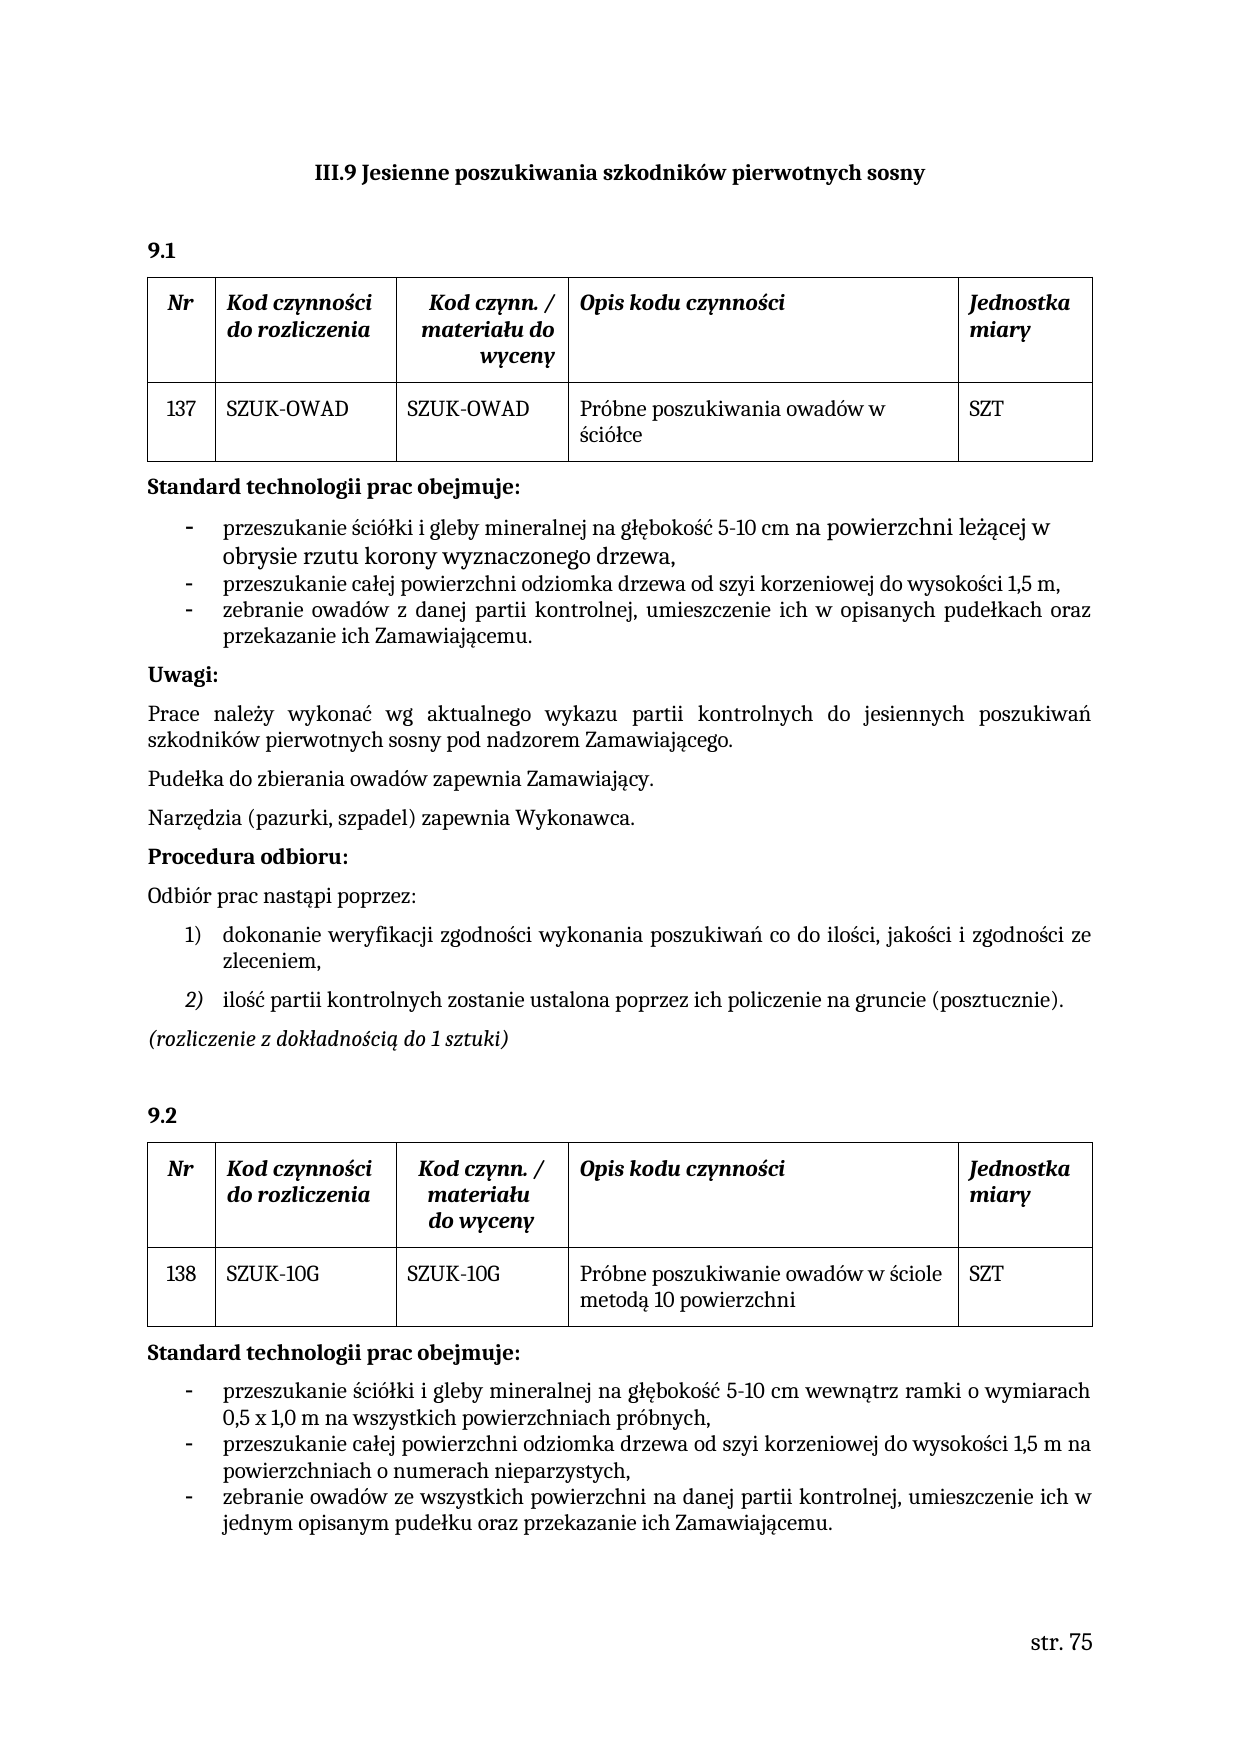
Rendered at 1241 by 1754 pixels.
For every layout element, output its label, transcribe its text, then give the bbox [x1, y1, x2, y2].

text Narzędzia (pazurki, szpadel) zapewnia Wykonawca. [148, 805, 1093, 831]
list ilość partii kontrolnych zostanie ustalona poprzez ich policzenie na gruncie (posztucznie). [185, 987, 1093, 1013]
text Procedura odbioru: [148, 844, 1093, 870]
list zebranie owadów z danej partii kontrolnej, umieszczenie ich w opisanych pudełkach oraz przekazanie ich Zamawiającemu. [185, 597, 1093, 649]
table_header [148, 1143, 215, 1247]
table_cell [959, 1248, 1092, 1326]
text III.9 Jesienne poszukiwania szkodników pierwotnych sosny [148, 160, 1093, 186]
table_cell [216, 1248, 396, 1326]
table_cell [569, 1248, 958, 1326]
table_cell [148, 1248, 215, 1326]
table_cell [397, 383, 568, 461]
list dokonanie weryfikacji zgodności wykonania poszukiwań co do ilości, jakości i zgodności ze zleceniem, [185, 921, 1093, 974]
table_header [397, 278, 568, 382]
list przeszukanie całej powierzchni odziomka drzewa od szyi korzeniowej do wysokości 1,5 m na powierzchniach o numerach nieparzystych, [185, 1431, 1093, 1484]
text Pudełka do zbierania owadów zapewnia Zamawiający. [148, 766, 1093, 792]
text Odbiór prac nastąpi poprzez: [148, 883, 1093, 909]
text 9.2 [148, 1103, 1093, 1129]
text Uwagi: [148, 662, 1093, 688]
text Standard technologii prac obejmuje: [148, 1339, 1093, 1366]
text Prace należy wykonać wg aktualnego wykazu partii kontrolnych do jesiennych poszukiwań szkodników pierwotnych sosny pod nadzorem Zamawiającego. [148, 701, 1093, 753]
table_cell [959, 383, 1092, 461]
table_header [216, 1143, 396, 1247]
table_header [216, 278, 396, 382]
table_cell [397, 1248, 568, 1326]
text 9.1 [148, 238, 1093, 264]
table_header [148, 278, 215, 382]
text Standard technologii prac obejmuje: [148, 474, 1093, 500]
list przeszukanie ściółki i gleby mineralnej na głębokość 5-10 cm na powierzchni leżącej w obrysie rzutu korony wyznaczonego drzewa, [185, 513, 1093, 570]
text (rozliczenie z dokładnością do 1 sztuki) [148, 1026, 1093, 1052]
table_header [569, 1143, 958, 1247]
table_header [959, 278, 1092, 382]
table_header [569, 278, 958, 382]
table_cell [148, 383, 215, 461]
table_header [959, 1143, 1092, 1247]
list zebranie owadów ze wszystkich powierzchni na danej partii kontrolnej, umieszczenie ich w jednym opisanym pudełku oraz przekazanie ich Zamawiającemu. [185, 1484, 1093, 1536]
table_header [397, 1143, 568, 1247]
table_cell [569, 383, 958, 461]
list przeszukanie całej powierzchni odziomka drzewa od szyi korzeniowej do wysokości 1,5 m, [185, 570, 1093, 597]
list przeszukanie ściółki i gleby mineralnej na głębokość 5-10 cm wewnątrz ramki o wymiarach 0,5 x 1,0 m na wszystkich powierzchniach próbnych, [185, 1378, 1093, 1431]
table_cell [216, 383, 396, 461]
